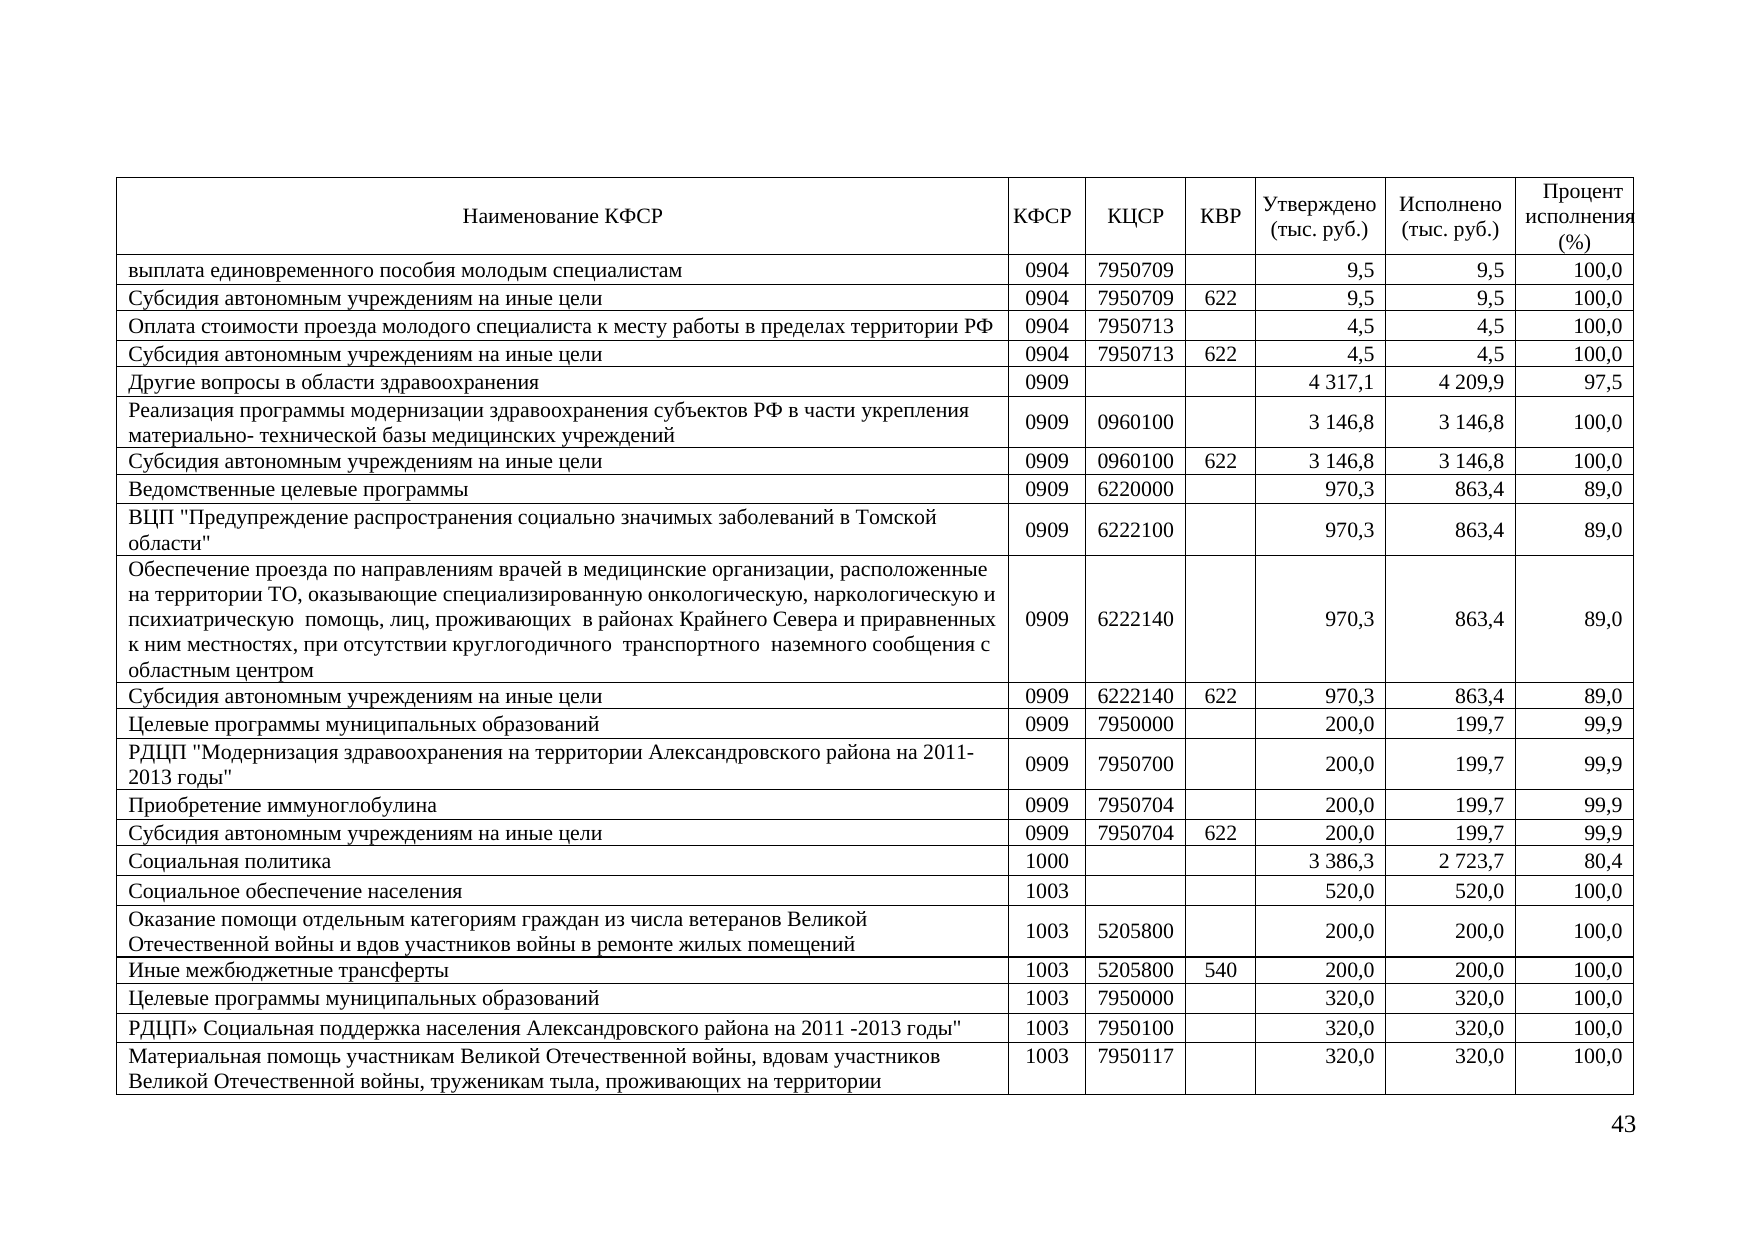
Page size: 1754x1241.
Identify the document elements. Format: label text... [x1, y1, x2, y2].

table_header КЦСР [1086, 178, 1185, 254]
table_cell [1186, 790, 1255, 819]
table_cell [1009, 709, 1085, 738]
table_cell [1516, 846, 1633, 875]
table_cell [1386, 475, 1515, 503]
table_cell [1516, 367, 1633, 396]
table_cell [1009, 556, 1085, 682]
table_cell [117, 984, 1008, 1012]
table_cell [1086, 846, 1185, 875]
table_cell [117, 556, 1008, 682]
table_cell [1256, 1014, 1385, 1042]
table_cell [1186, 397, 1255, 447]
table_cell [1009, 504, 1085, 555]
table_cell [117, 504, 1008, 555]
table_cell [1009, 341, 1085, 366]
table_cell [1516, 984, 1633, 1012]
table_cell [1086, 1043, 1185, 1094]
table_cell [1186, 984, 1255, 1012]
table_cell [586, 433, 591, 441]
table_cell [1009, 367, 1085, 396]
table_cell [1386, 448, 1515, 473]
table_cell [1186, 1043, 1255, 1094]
table_header КВР [1186, 178, 1255, 254]
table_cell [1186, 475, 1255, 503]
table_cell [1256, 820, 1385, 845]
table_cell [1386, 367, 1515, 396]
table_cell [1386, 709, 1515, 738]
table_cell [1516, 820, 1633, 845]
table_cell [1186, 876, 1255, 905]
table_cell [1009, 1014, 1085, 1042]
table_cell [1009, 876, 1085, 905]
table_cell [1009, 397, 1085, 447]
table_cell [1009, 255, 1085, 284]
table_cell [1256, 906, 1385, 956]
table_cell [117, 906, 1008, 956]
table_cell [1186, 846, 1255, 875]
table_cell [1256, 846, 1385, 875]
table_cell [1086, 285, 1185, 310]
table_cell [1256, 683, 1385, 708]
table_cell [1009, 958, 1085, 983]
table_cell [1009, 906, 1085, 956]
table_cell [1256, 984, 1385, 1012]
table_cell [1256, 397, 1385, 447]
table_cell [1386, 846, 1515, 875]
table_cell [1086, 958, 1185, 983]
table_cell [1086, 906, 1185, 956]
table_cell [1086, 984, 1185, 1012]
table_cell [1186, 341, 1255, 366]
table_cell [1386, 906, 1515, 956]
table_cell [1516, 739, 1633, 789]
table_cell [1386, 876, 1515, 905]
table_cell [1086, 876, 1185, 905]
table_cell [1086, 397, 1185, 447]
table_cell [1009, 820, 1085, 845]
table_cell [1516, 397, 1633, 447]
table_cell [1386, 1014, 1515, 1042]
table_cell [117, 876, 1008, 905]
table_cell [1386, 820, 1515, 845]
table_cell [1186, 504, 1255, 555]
table_header Процент исполнения (%) [1516, 178, 1633, 254]
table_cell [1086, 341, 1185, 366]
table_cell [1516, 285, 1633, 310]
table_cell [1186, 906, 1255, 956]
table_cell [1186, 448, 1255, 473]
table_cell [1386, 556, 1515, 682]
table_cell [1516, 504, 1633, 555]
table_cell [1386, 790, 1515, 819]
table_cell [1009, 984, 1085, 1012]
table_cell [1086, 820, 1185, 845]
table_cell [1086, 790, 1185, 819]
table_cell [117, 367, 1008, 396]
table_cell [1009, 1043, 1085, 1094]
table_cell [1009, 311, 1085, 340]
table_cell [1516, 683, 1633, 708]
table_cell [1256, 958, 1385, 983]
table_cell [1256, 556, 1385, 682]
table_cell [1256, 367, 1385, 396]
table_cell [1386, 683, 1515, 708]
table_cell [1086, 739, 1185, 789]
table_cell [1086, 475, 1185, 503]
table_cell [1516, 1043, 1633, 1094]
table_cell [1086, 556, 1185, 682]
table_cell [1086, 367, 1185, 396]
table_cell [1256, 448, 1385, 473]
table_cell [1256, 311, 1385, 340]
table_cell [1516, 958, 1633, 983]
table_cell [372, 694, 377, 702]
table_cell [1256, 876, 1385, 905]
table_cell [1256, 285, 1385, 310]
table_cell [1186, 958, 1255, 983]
table_header КФСР [1009, 178, 1085, 254]
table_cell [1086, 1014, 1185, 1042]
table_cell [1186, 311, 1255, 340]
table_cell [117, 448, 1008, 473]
table_header Утверждено (тыс. руб.) [1256, 178, 1385, 254]
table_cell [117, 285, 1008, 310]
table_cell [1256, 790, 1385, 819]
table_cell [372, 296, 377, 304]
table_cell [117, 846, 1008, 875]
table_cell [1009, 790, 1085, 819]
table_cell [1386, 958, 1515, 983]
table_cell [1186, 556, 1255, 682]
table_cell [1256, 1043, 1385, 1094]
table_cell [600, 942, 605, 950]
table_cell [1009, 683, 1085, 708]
table_header Наименование КФСР [117, 178, 1008, 254]
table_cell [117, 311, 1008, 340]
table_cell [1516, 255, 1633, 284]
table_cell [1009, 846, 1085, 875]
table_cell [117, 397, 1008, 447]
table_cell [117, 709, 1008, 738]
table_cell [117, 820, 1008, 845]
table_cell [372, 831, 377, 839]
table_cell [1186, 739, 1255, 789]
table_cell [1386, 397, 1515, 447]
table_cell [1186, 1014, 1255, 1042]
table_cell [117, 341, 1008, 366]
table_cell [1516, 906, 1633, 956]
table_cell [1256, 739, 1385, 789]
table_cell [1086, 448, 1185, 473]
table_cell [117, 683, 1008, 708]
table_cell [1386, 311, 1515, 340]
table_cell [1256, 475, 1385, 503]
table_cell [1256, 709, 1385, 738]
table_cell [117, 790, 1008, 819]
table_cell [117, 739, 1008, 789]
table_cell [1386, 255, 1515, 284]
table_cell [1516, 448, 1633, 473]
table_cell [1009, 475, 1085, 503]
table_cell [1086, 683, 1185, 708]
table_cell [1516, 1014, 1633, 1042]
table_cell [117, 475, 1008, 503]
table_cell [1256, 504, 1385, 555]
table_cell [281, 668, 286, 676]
table_header Исполнено (тыс. руб.) [1386, 178, 1515, 254]
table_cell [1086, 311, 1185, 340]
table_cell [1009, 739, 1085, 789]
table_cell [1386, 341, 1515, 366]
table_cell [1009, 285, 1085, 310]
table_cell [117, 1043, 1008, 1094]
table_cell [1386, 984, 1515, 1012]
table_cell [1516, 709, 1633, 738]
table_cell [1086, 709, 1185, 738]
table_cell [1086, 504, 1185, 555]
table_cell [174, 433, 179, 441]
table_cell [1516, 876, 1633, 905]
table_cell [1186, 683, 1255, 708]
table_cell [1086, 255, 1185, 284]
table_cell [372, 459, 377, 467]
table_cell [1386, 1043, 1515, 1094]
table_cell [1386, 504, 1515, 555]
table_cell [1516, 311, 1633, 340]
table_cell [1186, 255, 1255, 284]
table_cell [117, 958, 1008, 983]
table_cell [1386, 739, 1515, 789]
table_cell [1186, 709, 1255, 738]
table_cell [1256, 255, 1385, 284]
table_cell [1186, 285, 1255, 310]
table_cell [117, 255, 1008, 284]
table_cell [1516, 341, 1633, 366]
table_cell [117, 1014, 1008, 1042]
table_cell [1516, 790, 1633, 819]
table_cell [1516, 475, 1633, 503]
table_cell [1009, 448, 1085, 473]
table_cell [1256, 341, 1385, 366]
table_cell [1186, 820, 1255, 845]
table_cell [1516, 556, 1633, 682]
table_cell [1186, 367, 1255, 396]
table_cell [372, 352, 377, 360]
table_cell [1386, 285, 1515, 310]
